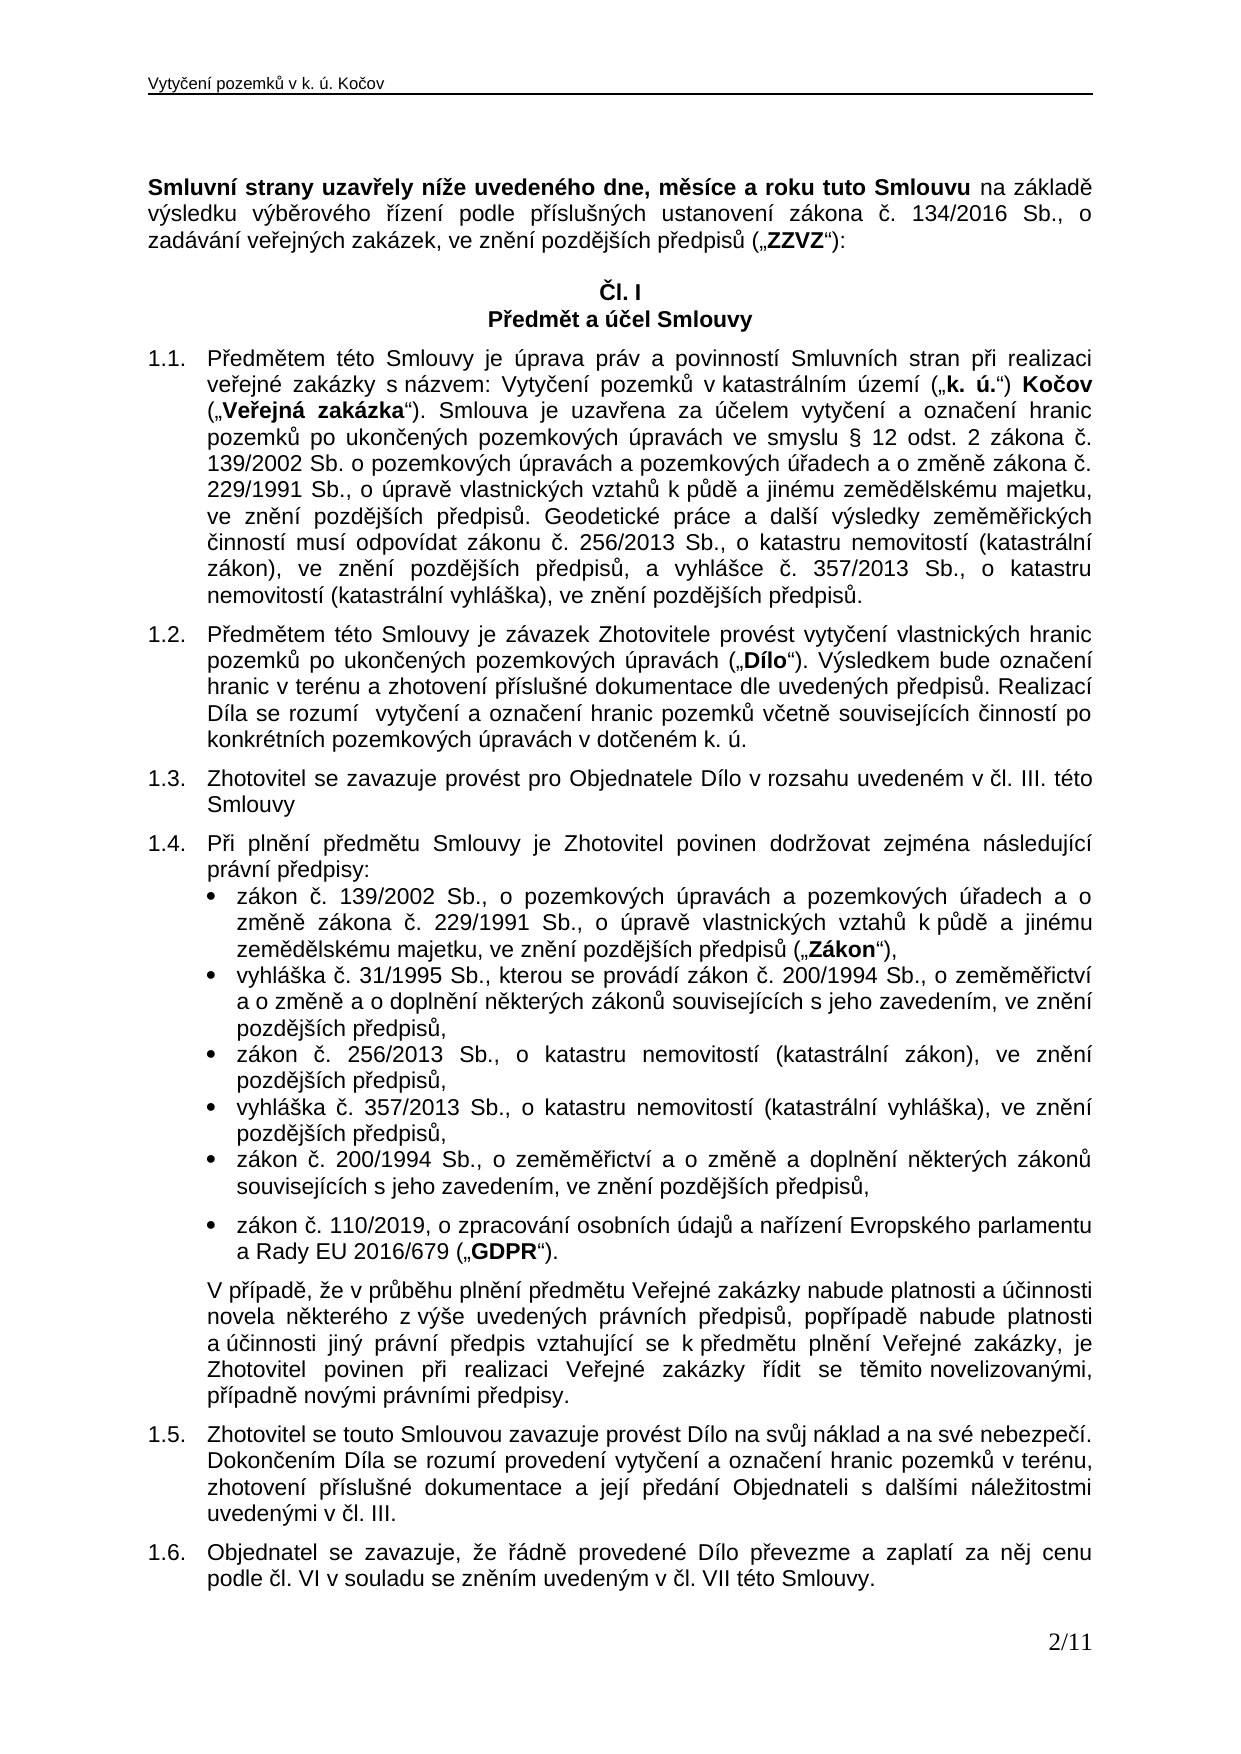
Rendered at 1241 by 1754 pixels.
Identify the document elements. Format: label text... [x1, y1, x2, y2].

subtitle Čl. I [148, 279, 1093, 306]
list zákon č. 110/2019, o zpracování osobních údajů a nařízení Evropského parlamentu a Rady EU 2016/679 („GDPR“). [207, 1212, 1093, 1264]
list vyhláška č. 31/1995 Sb., kterou se provádí zákon č. 200/1994 Sb., o zeměměřictví a o změně a o doplnění některých zákonů souvisejících s jeho zavedením, ve znění pozdějších předpisů, [207, 962, 1093, 1041]
list Předmětem této Smlouvy je úprava práv a povinností Smluvních stran při realizaci veřejné zakázky s názvem: Vytyčení pozemků v katastrálním území („k. ú.“) Kočov („Veřejná zakázka“). Smlouva je uzavřena za účelem vytyčení a označení hranic pozemků po ukončených pozemkových úpravách ve smyslu § 12 odst. 2 zákona č. 139/2002 Sb. o pozemkových úpravách a pozemkových úřadech a o změně zákona č. 229/1991 Sb., o úpravě vlastnických vztahů k půdě a jinému zemědělskému majetku, ve znění pozdějších předpisů. Geodetické práce a další výsledky zeměměřických činností musí odpovídat zákonu č. 256/2013 Sb., o katastru nemovitostí (katastrální zákon), ve znění pozdějších předpisů, a vyhlášce č. 357/2013 Sb., o katastru nemovitostí (katastrální vyhláška), ve znění pozdějších předpisů. [148, 344, 1093, 608]
list Při plnění předmětu Smlouvy je Zhotovitel povinen dodržovat zejména následující právní předpisy: [148, 830, 1093, 883]
list Zhotovitel se touto Smlouvou zavazuje provést Dílo na svůj náklad a na své nebezpečí. Dokončením Díla se rozumí provedení vytyčení a označení hranic pozemků v terénu, zhotovení příslušné dokumentace a její předání Objednateli s dalšími náležitostmi uvedenými v čl. III. [148, 1421, 1093, 1526]
list zákon č. 139/2002 Sb., o pozemkových úpravách a pozemkových úřadech a o změně zákona č. 229/1991 Sb., o úpravě vlastnických vztahů k půdě a jinému zemědělskému majetku, ve znění pozdějších předpisů („Zákon“), [207, 883, 1093, 962]
text V případě, že v průběhu plnění předmětu Veřejné zakázky nabude platnosti a účinnosti novela některého z výše uvedených právních předpisů, popřípadě nabude platnosti a účinnosti jiný právní předpis vztahující se k předmětu plnění Veřejné zakázky, je Zhotovitel povinen při realizaci Veřejné zakázky řídit se těmito novelizovanými, případně novými právními předpisy. [148, 1277, 1093, 1408]
list vyhláška č. 357/2013 Sb., o katastru nemovitostí (katastrální vyhláška), ve znění pozdějších předpisů, [207, 1094, 1093, 1146]
text Smluvní strany uzavřely níže uvedeného dne, měsíce a roku tuto Smlouvu na základě výsledku výběrového řízení podle příslušných ustanovení zákona č. 134/2016 Sb., o zadávání veřejných zakázek, ve znění pozdějších předpisů („ZZVZ“): [148, 174, 1093, 253]
list Zhotovitel se zavazuje provést pro Objednatele Dílo v rozsahu uvedeném v čl. III. této Smlouvy [148, 765, 1093, 818]
list Objednatel se zavazuje, že řádně provedené Dílo převezme a zaplatí za něj cenu podle čl. VI v souladu se zněním uvedeným v čl. VII této Smlouvy. [148, 1539, 1093, 1592]
list zákon č. 200/1994 Sb., o zeměměřictví a o změně a doplnění některých zákonů souvisejících s jeho zavedením, ve znění pozdějších předpisů, [207, 1146, 1093, 1199]
subtitle Předmět a účel Smlouvy [148, 306, 1093, 332]
list zákon č. 256/2013 Sb., o katastru nemovitostí (katastrální zákon), ve znění pozdějších předpisů, [207, 1041, 1093, 1094]
list Předmětem této Smlouvy je závazek Zhotovitele provést vytyčení vlastnických hranic pozemků po ukončených pozemkových úpravách („Dílo“). Výsledkem bude označení hranic v terénu a zhotovení příslušné dokumentace dle uvedených předpisů. Realizací Díla se rozumí vytyčení a označení hranic pozemků včetně souvisejících činností po konkrétních pozemkových úpravách v dotčeném k. ú. [148, 621, 1093, 752]
